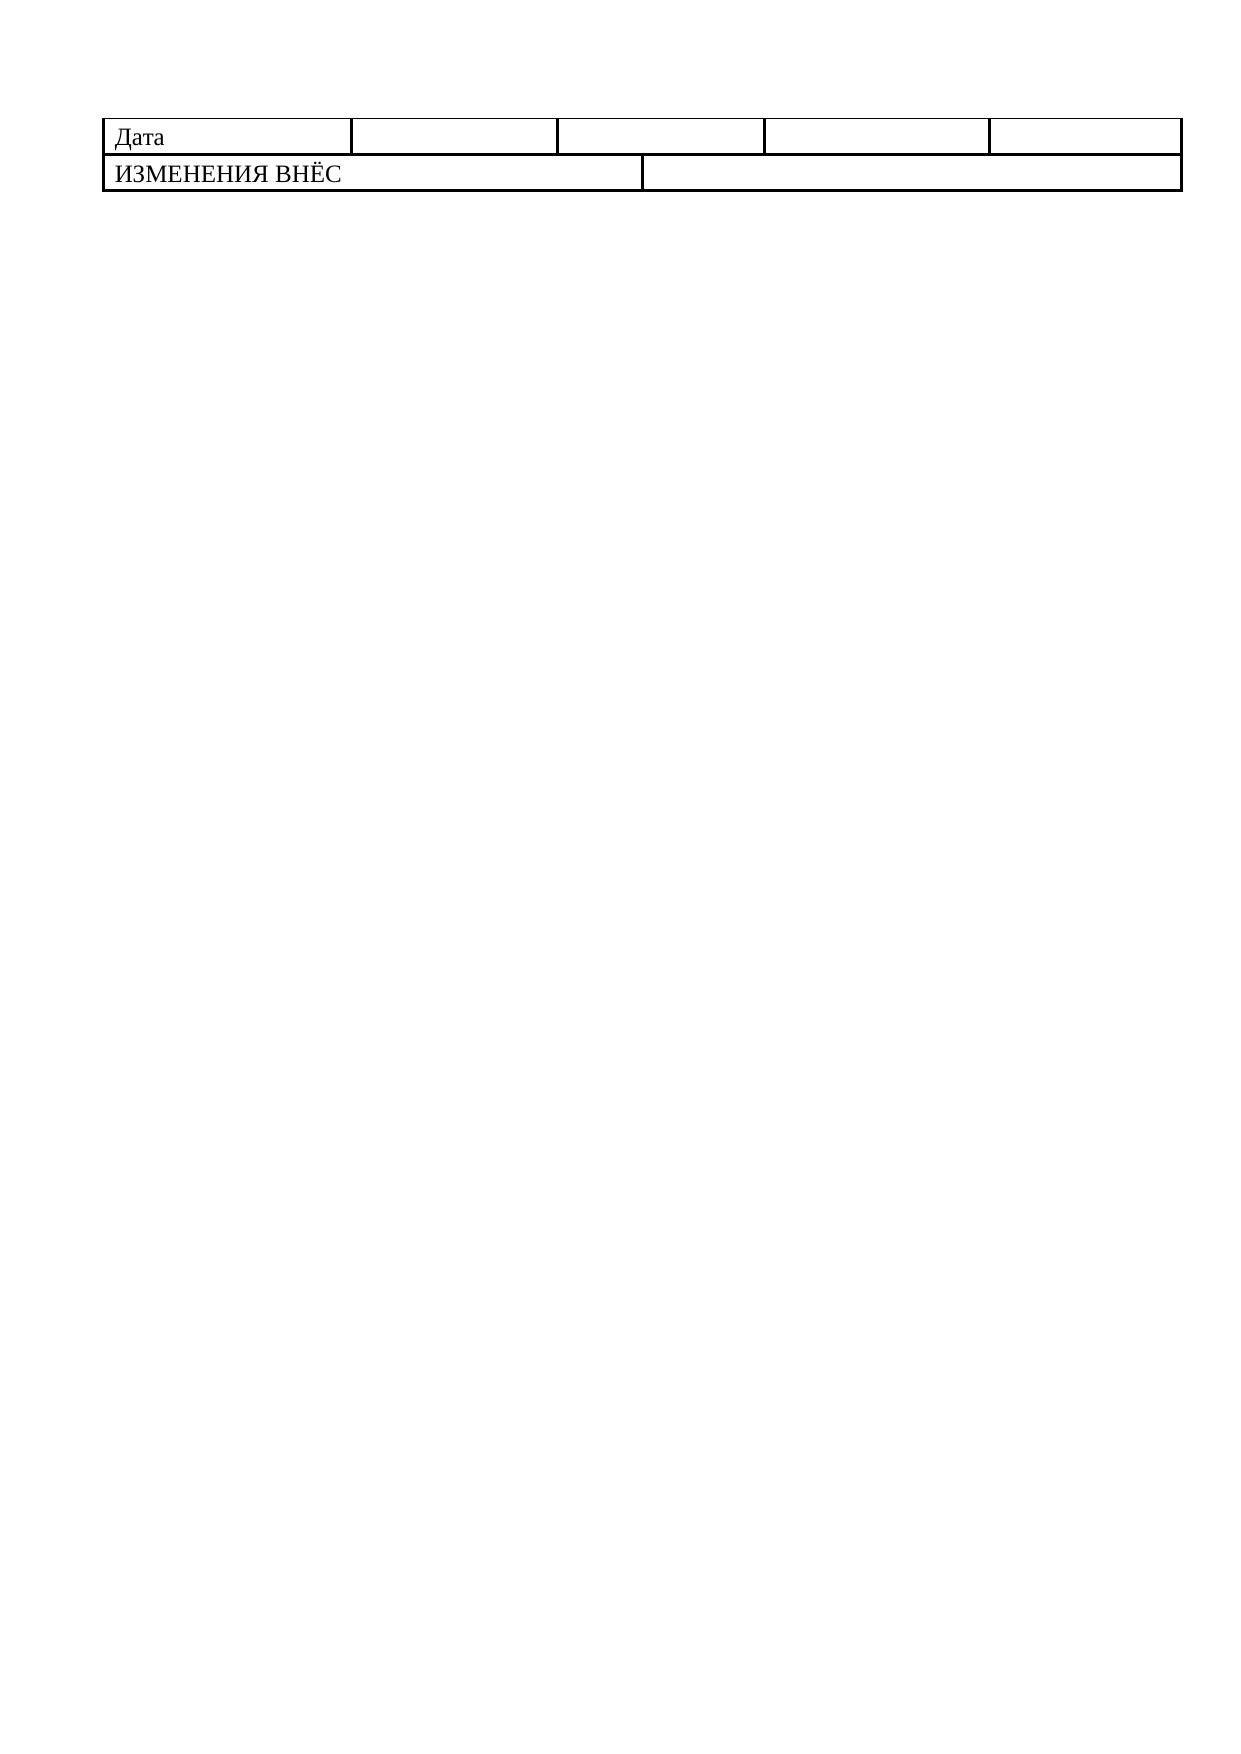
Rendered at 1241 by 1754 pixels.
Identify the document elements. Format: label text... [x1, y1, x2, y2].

table_cell [644, 156, 1180, 189]
table_cell Дата [105, 119, 350, 152]
table_cell [353, 119, 556, 152]
table_cell [991, 119, 1180, 152]
table_cell ИЗМЕНЕНИЯ ВНЁС [105, 156, 641, 189]
table_cell [766, 119, 988, 152]
table_cell [559, 119, 763, 152]
